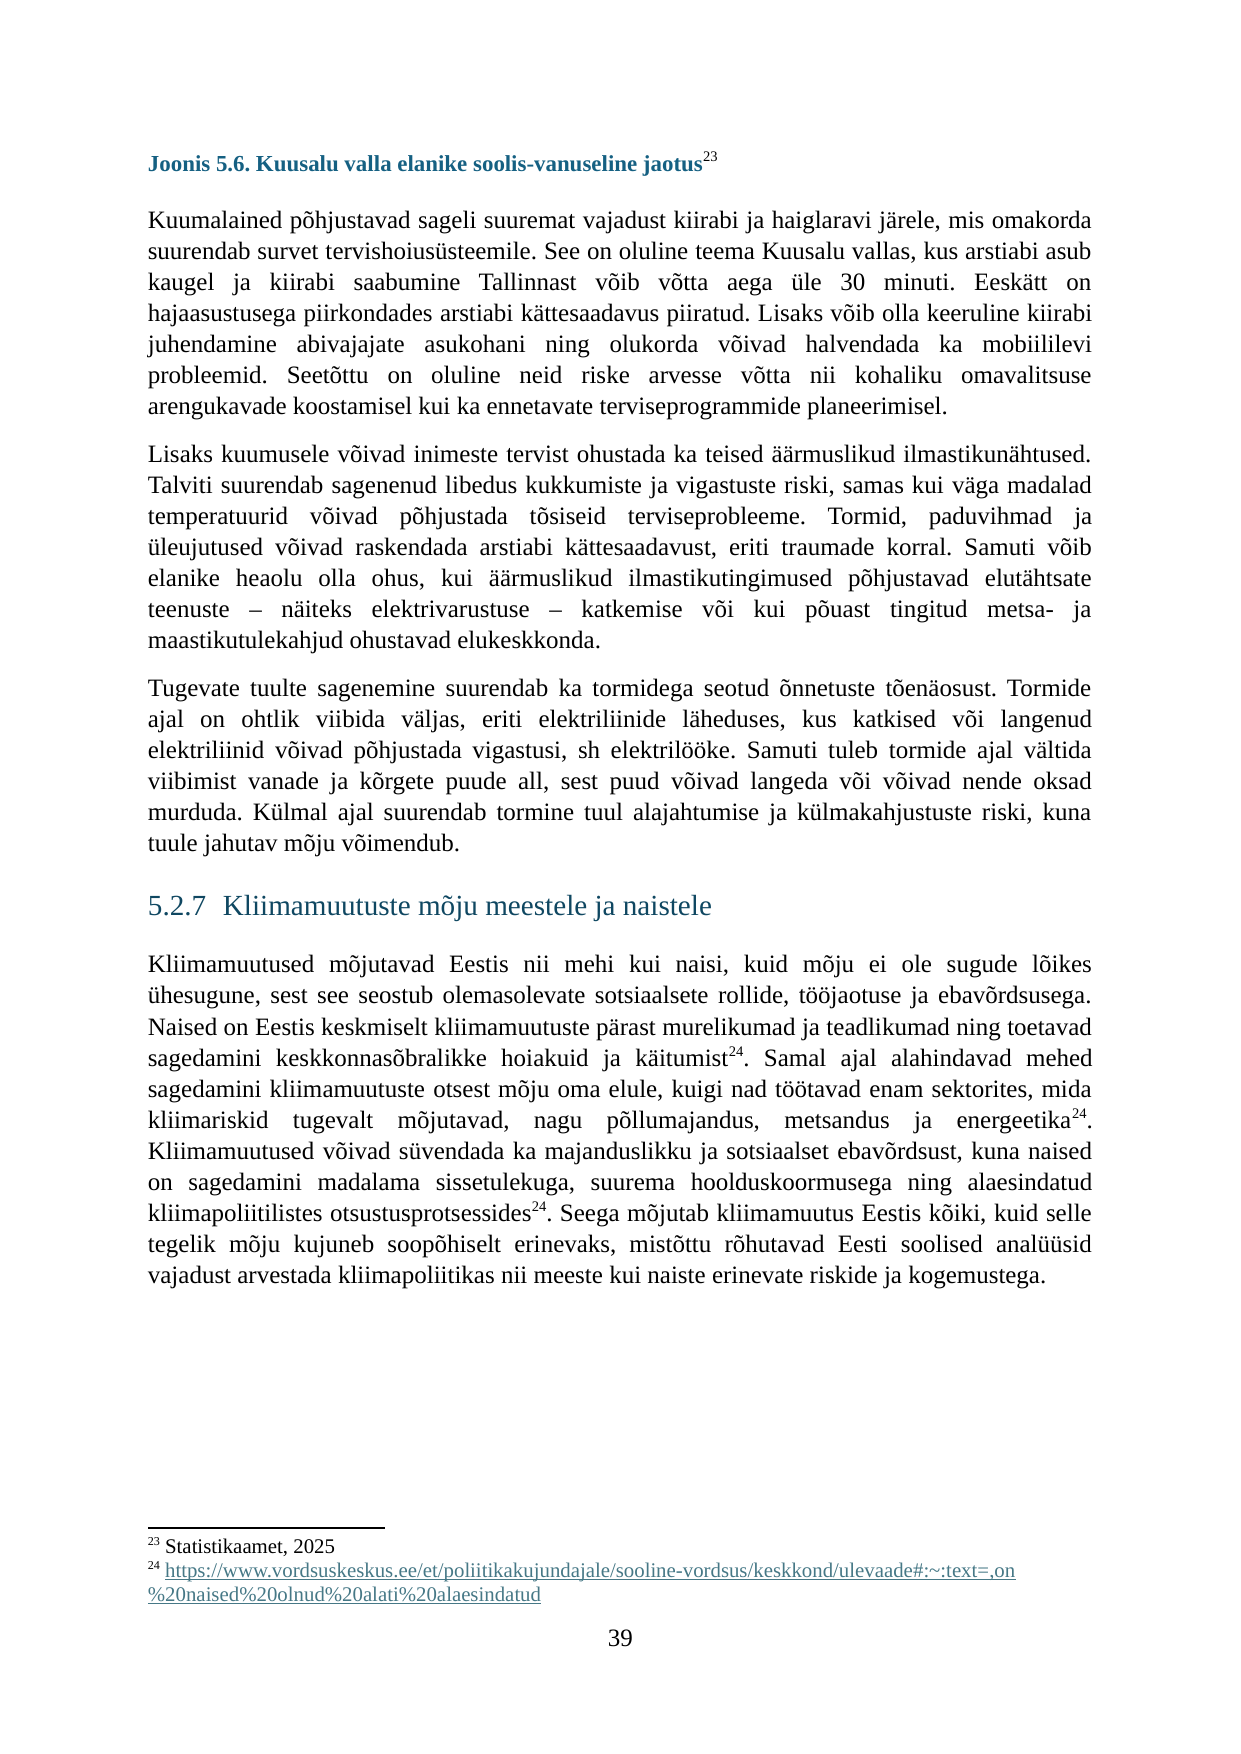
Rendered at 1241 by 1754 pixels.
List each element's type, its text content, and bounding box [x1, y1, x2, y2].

text Joonis 5.6. Kuusalu valla elanike soolis-vanuseline jaotus [148, 148, 1093, 176]
subtitle Kliimamuutuste mõju meestele ja naistele [148, 888, 1093, 922]
text Kliimamuutused mõjutavad Eestis nii mehi kui naisi, kuid mõju ei ole sugude lõikes ühesugune, sest see seostub olemasolevate sotsiaalsete rollide, tööjaotuse ja ebavõrdsusega. Naised on Eestis keskmiselt kliimamuutuste pärast murelikumad ja teadlikumad ning toetavad sagedamini keskkonnasõbralikke hoiakuid ja käitumist. Samal ajal alahindavad mehed sagedamini kliimamuutuste otsest mõju oma elule, kuigi nad töötavad enam sektorites, mida kliimariskid tugevalt mõjutavad, nagu põllumajandus, metsandus ja energeetika24. Kliimamuutused võivad süvendada ka majanduslikku ja sotsiaalset ebavõrdsust, kuna naised on sagedamini madalama sissetulekuga, suurema hoolduskoormusega ning alaesindatud kliimapoliitilistes otsustusprotsessides24. Seega mõjutab kliimamuutus Eestis kõiki, kuid selle tegelik mõju kujuneb soopõhiselt erinevaks, mistõttu rõhutavad Eesti soolised analüüsid vajadust arvestada kliimapoliitikas nii meeste kui naiste erinevate riskide ja kogemustega. [148, 949, 1093, 1289]
text Tugevate tuulte sagenemine suurendab ka tormidega seotud õnnetuste tõenäosust. Tormide ajal on ohtlik viibida väljas, eriti elektriliinide läheduses, kus katkised või langenud elektriliinid võivad põhjustada vigastusi, sh elektrilööke. Samuti tuleb tormide ajal vältida viibimist vanade ja kõrgete puude all, sest puud võivad langeda või võivad nende oksad murduda. Külmal ajal suurendab tormine tuul alajahtumise ja külmakahjustuste riski, kuna tuule jahutav mõju võimendub. [148, 673, 1093, 857]
text Lisaks kuumusele võivad inimeste tervist ohustada ka teised äärmuslikud ilmastikunähtused. Talviti suurendab sagenenud libedus kukkumiste ja vigastuste riski, samas kui väga madalad temperatuurid võivad põhjustada tõsiseid terviseprobleeme. Tormid, paduvihmad ja üleujutused võivad raskendada arstiabi kättesaadavust, eriti traumade korral. Samuti võib elanike heaolu olla ohus, kui äärmuslikud ilmastikutingimused põhjustavad elutähtsate teenuste – näiteks elektrivarustuse – katkemise või kui põuast tingitud metsa- ja maastikutulekahjud ohustavad elukeskkonda. [148, 439, 1093, 654]
text Kuumalained põhjustavad sageli suuremat vajadust kiirabi ja haiglaravi järele, mis omakorda suurendab survet tervishoiusüsteemile. See on oluline teema Kuusalu vallas, kus arstiabi asub kaugel ja kiirabi saabumine Tallinnast võib võtta aega üle 30 minuti. Eeskätt on hajaasustusega piirkondades arstiabi kättesaadavus piiratud. Lisaks võib olla keeruline kiirabi juhendamine abivajajate asukohani ning olukorda võivad halvendada ka mobiililevi probleemid. Seetõttu on oluline neid riske arvesse võtta nii kohaliku omavalitsuse arengukavade koostamisel kui ka ennetavate terviseprogrammide planeerimisel. [148, 205, 1093, 420]
